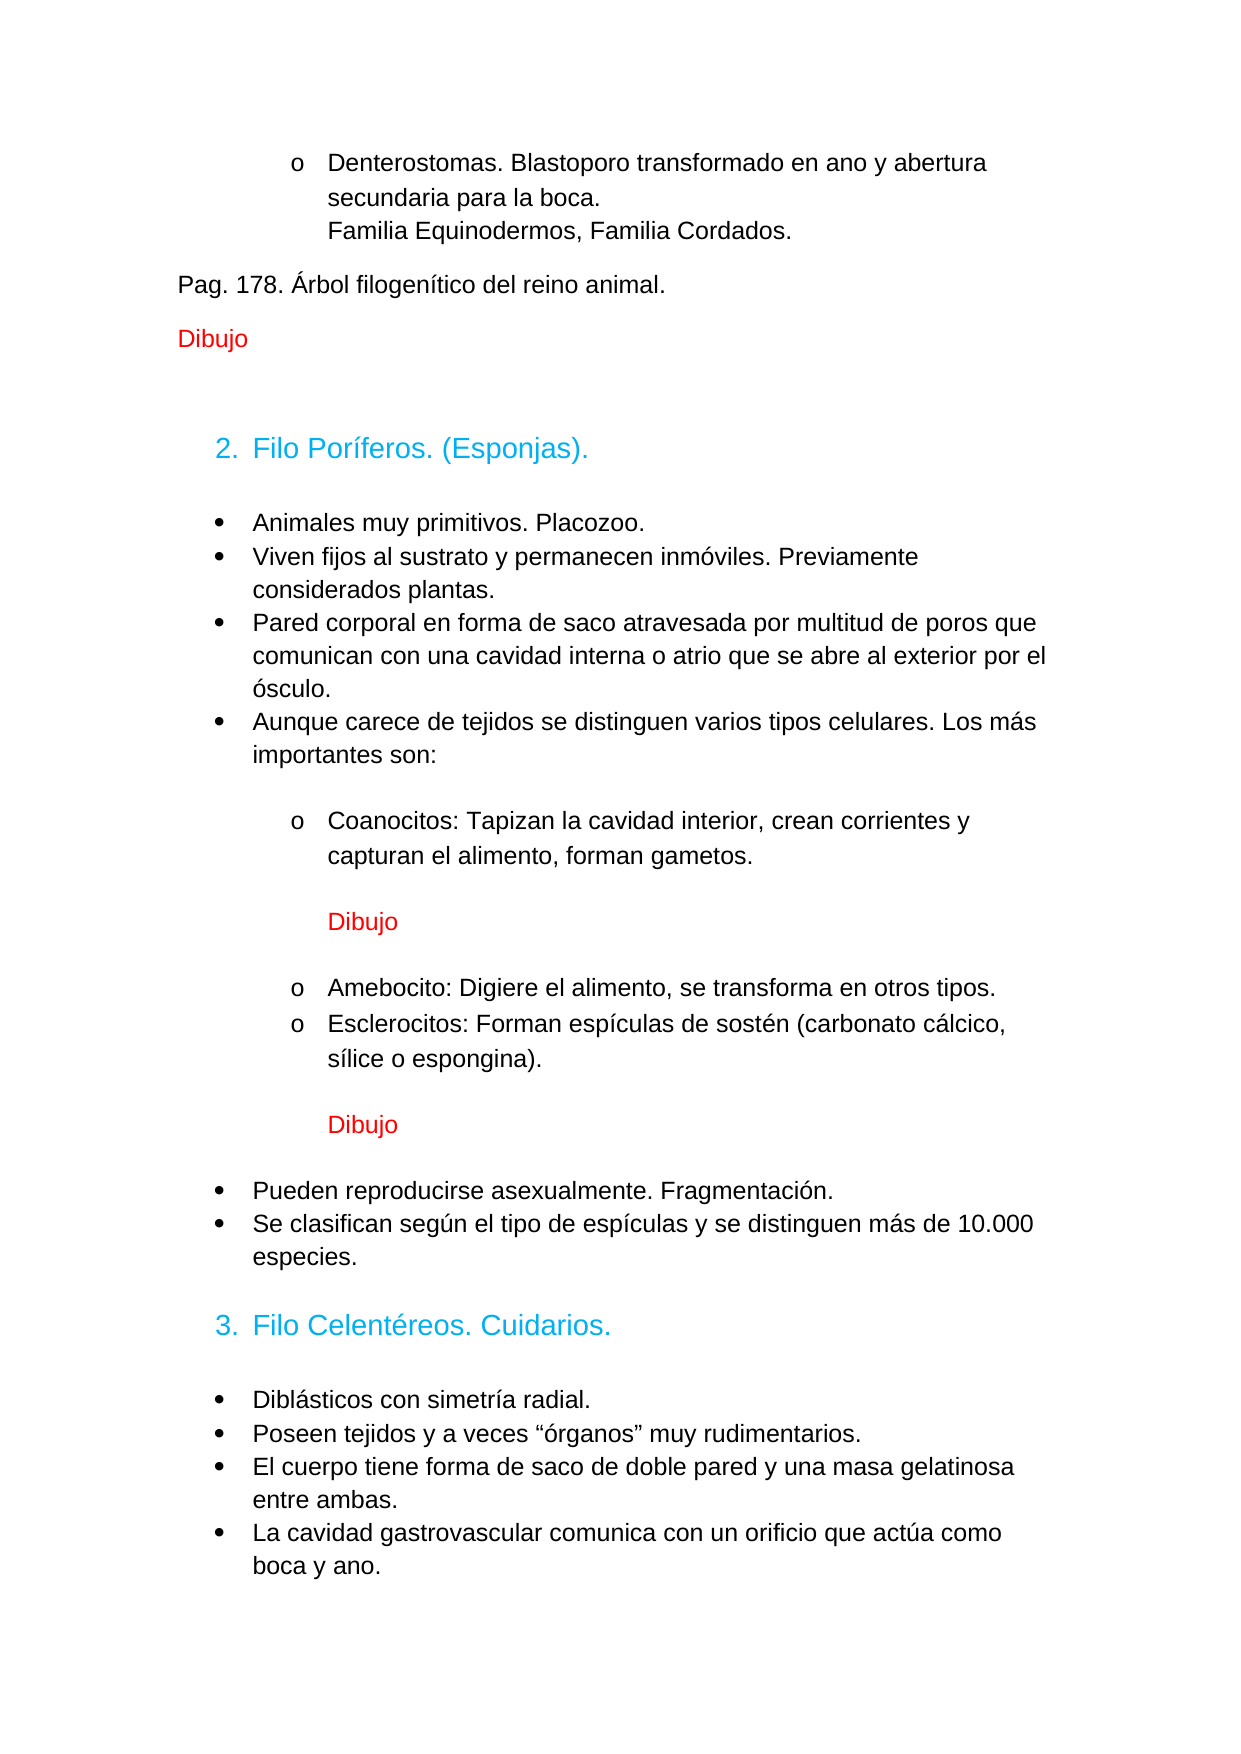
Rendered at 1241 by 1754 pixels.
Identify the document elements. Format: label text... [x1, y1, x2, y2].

list Animales muy primitivos. Placozoo. [215, 508, 1063, 537]
list La cavidad gastrovascular comunica con un orificio que actúa como boca y ano. [215, 1518, 1063, 1580]
list Poseen tejidos y a veces “órganos” muy rudimentarios. [215, 1418, 1063, 1447]
list Diblásticos con simetría radial. [215, 1385, 1063, 1414]
list Filo Celentéreos. Cuidarios. [215, 1308, 1063, 1342]
list Familia Equinodermos, Familia Cordados. [327, 216, 1063, 244]
list Amebocito: Digiere el alimento, se transforma en otros tipos. [290, 973, 1063, 1004]
list Filo Poríferos. (Esponjas). [215, 431, 1063, 465]
list Pared corporal en forma de saco atravesada por multitud de poros que comunican con una cavidad interna o atrio que se abre al exterior por el ósculo. [215, 608, 1063, 702]
list Pueden reproducirse asexualmente. Fragmentación. [215, 1176, 1063, 1205]
list Coanocitos: Tapizan la cavidad interior, crean corrientes y capturan el alimento, forman gametos. [290, 806, 1063, 870]
list Esclerocitos: Forman espículas de sostén (carbonato cálcico, sílice o espongina). [290, 1009, 1063, 1073]
list Denterostomas. Blastoporo transformado en ano y abertura secundaria para la boca. [290, 148, 1063, 212]
list Dibujo [327, 907, 1063, 936]
list Aunque carece de tejidos se distinguen varios tipos celulares. Los más importantes son: [215, 707, 1063, 769]
list Se clasifican según el tipo de espículas y se distinguen más de 10.000 especies. [215, 1209, 1063, 1271]
list Viven fijos al sustrato y permanecen inmóviles. Previamente considerados plantas. [215, 541, 1063, 603]
text Dibujo [177, 323, 1063, 352]
list El cuerpo tiene forma de saco de doble pared y una masa gelatinosa entre ambas. [215, 1452, 1063, 1513]
text Pag. 178. Árbol filogenítico del reino animal. [177, 270, 1063, 298]
list Dibujo [327, 1110, 1063, 1139]
